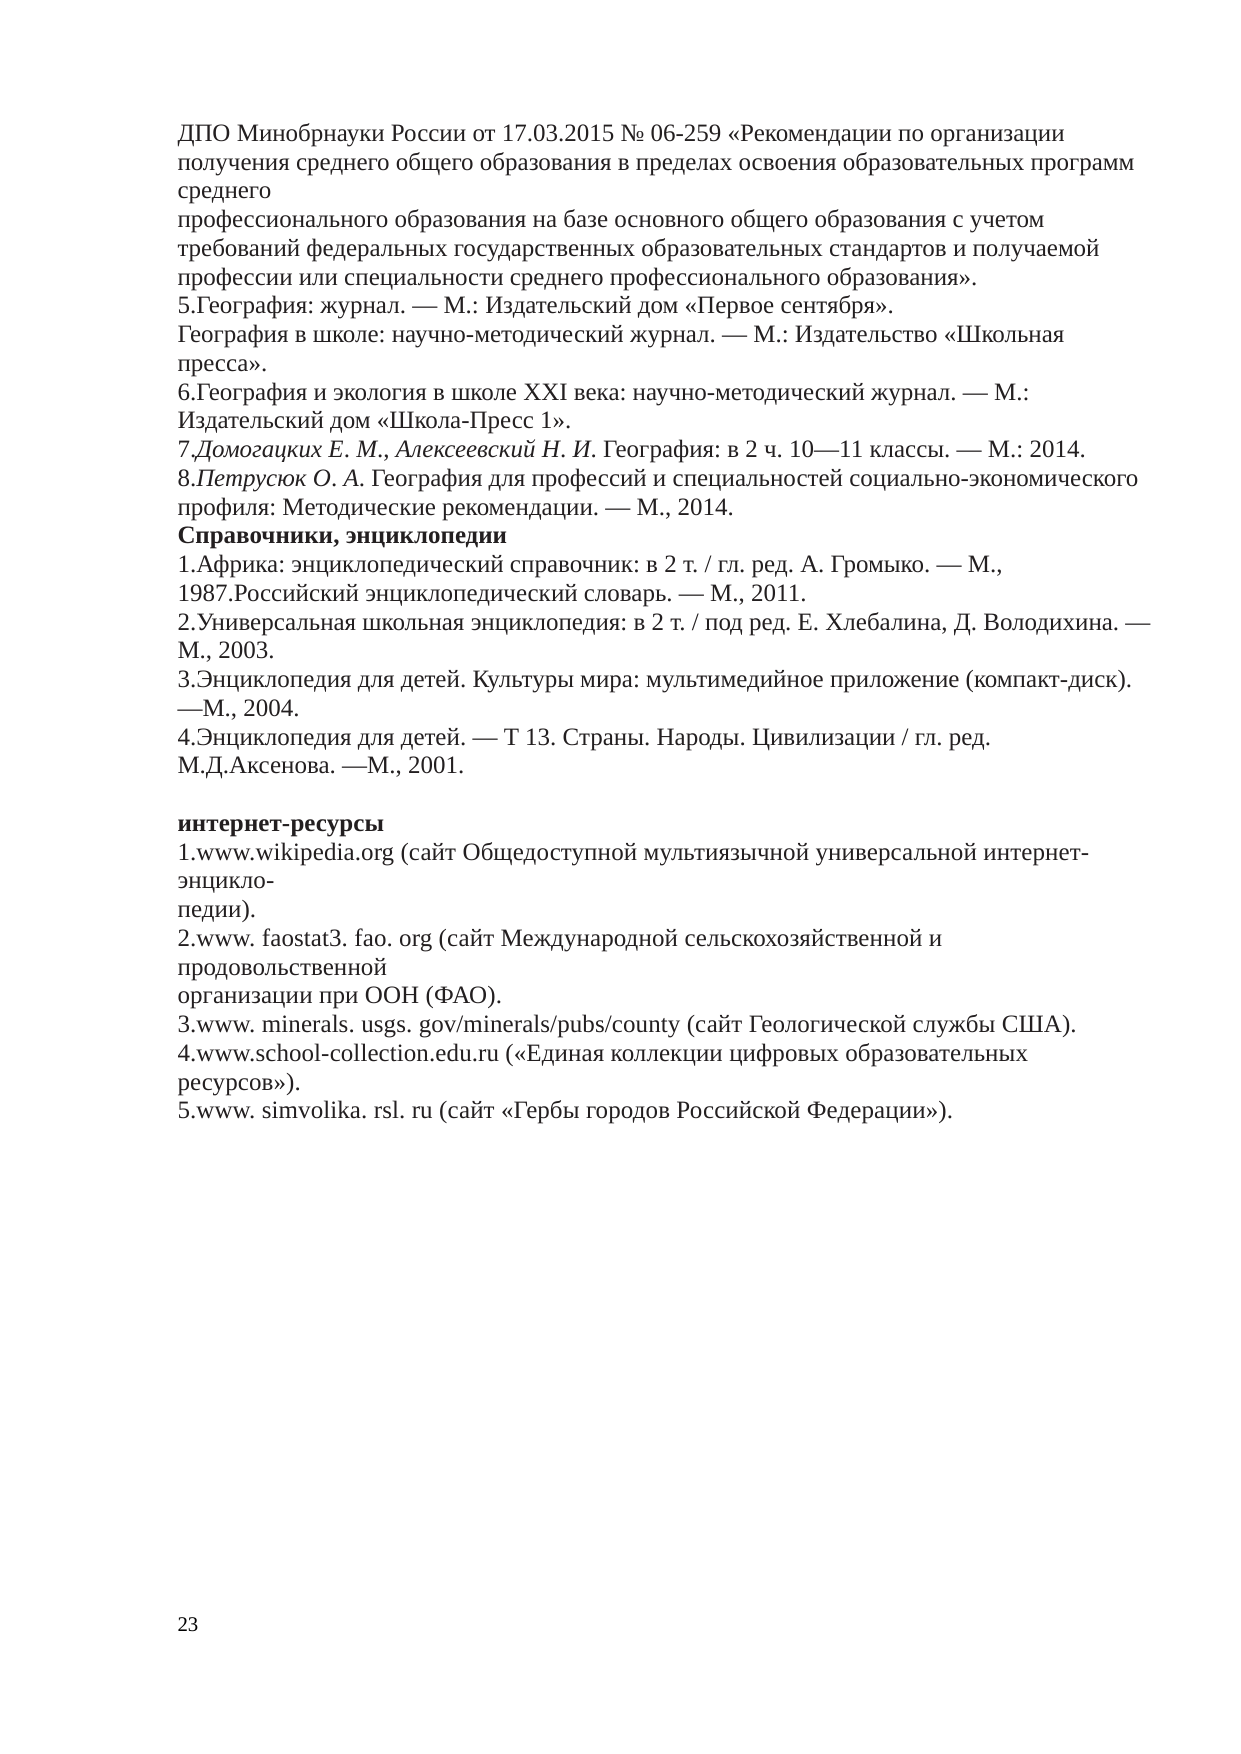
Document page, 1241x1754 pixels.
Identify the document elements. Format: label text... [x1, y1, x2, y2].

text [177, 118, 1152, 808]
text интернет-ресурсы 1.www.wikipedia.org (сайт Общедоступной мультиязычной универсальной интернет-энцикло- педии). 2.www. faostat3. fao. org (сайт Международной сельскохозяйственной и продовольственной организации при ООН (ФАО). 3.www. minerals. usgs. gov/minerals/pubs/county (сайт Геологической службы США). 4.www.school-collection.edu.ru («Единая коллекции цифровых образовательных ресурсов»). 5.www. simvolika. rsl. ru (сайт «Гербы городов Российской Федерации»). [177, 808, 1152, 1124]
